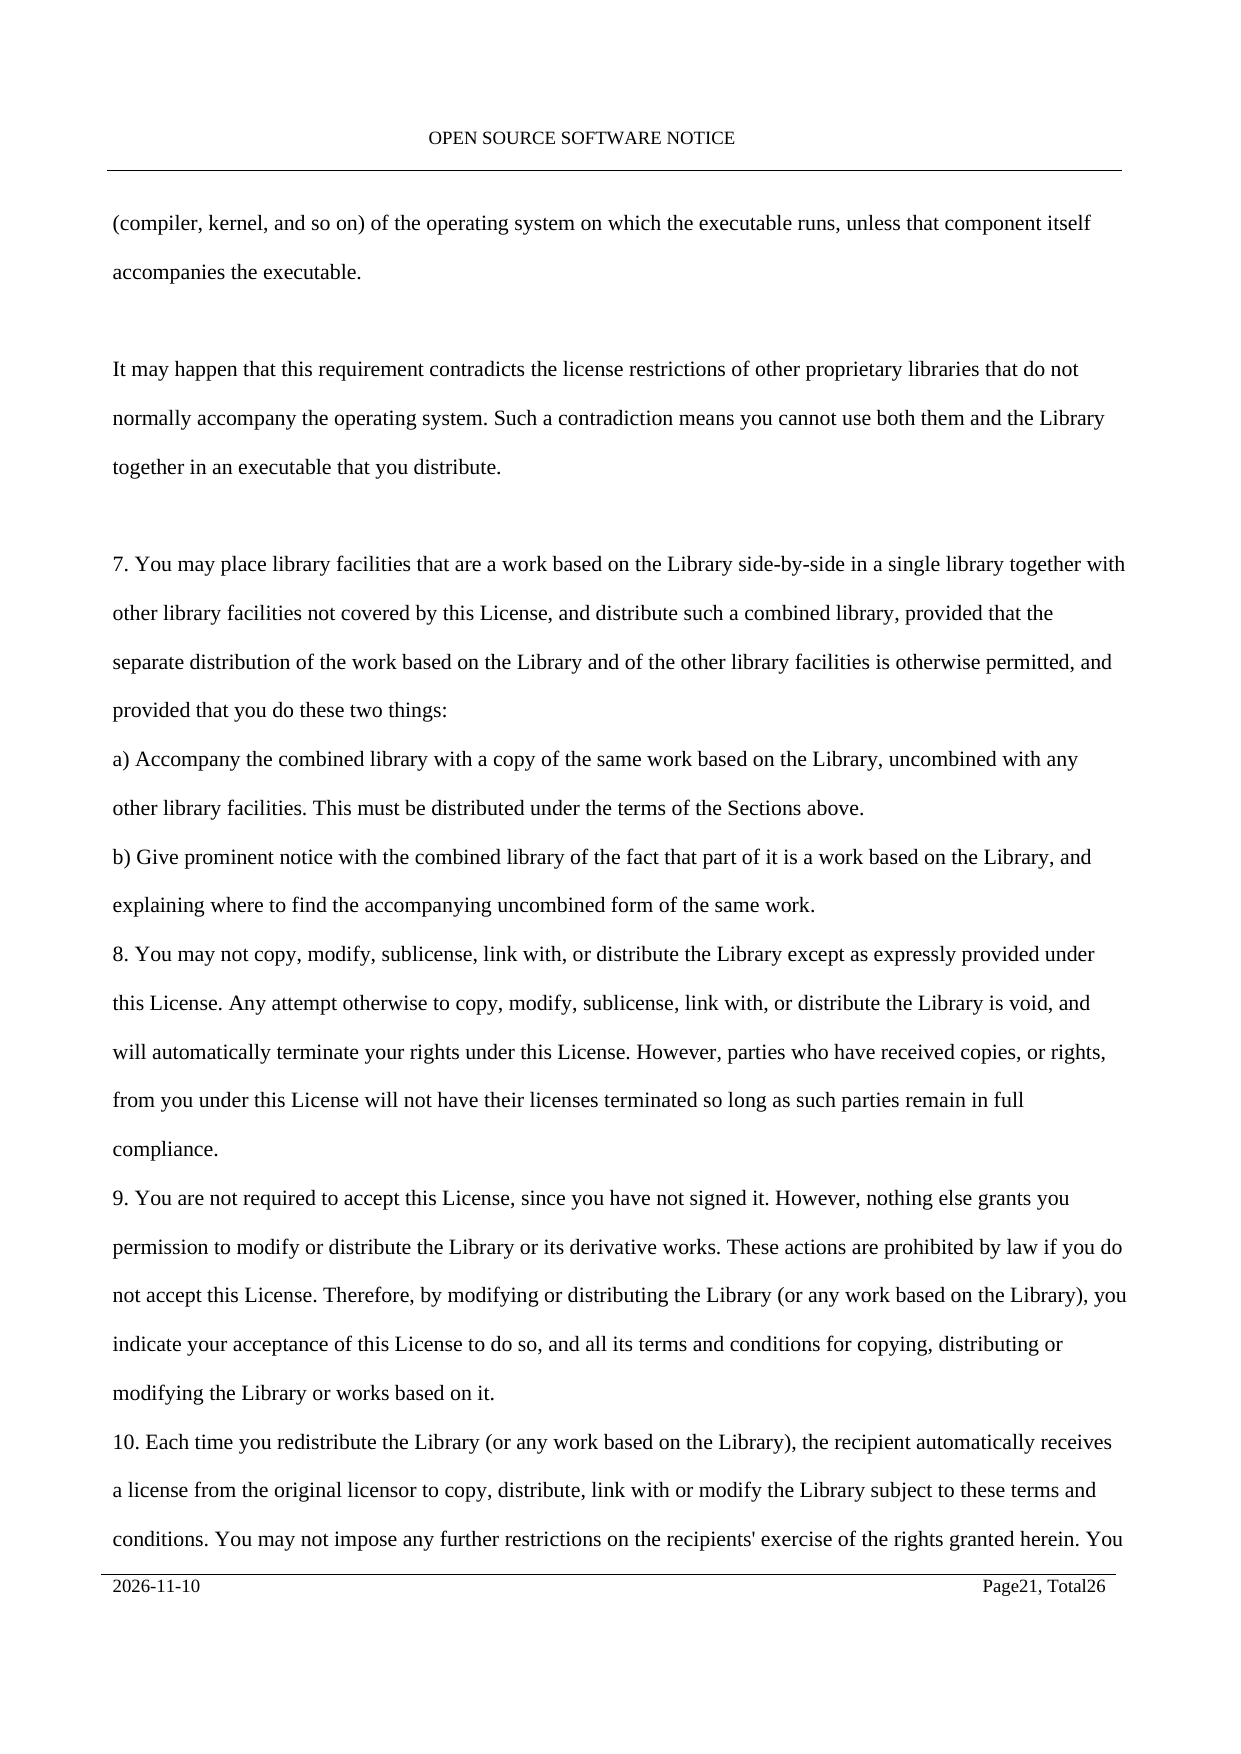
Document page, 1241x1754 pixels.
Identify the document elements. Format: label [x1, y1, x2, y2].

text [112, 206, 1128, 1555]
